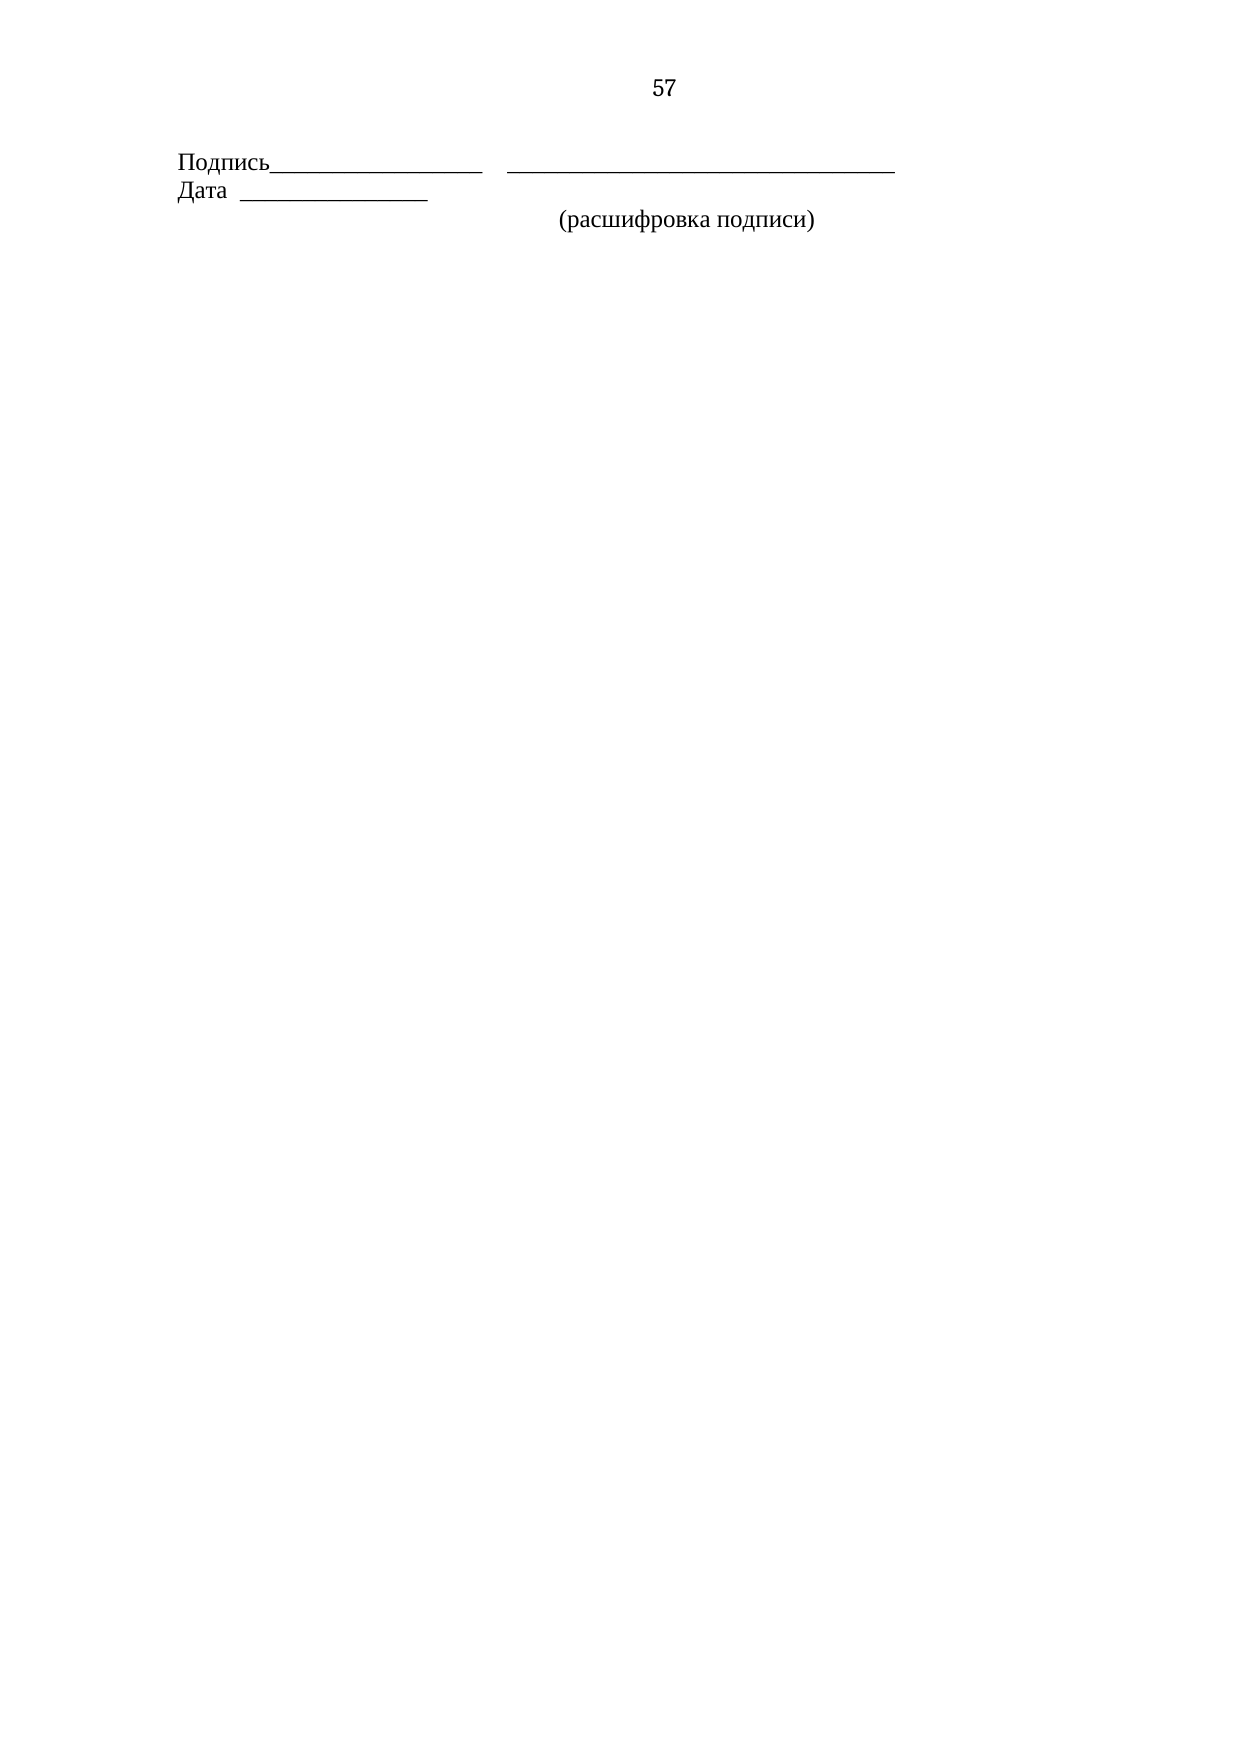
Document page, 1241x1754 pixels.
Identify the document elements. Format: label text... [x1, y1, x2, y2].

text (расшифровка подписи) [177, 204, 1152, 233]
text Подпись_________________ _______________________________ [177, 147, 1152, 176]
text Дата _______________ [177, 176, 1152, 204]
